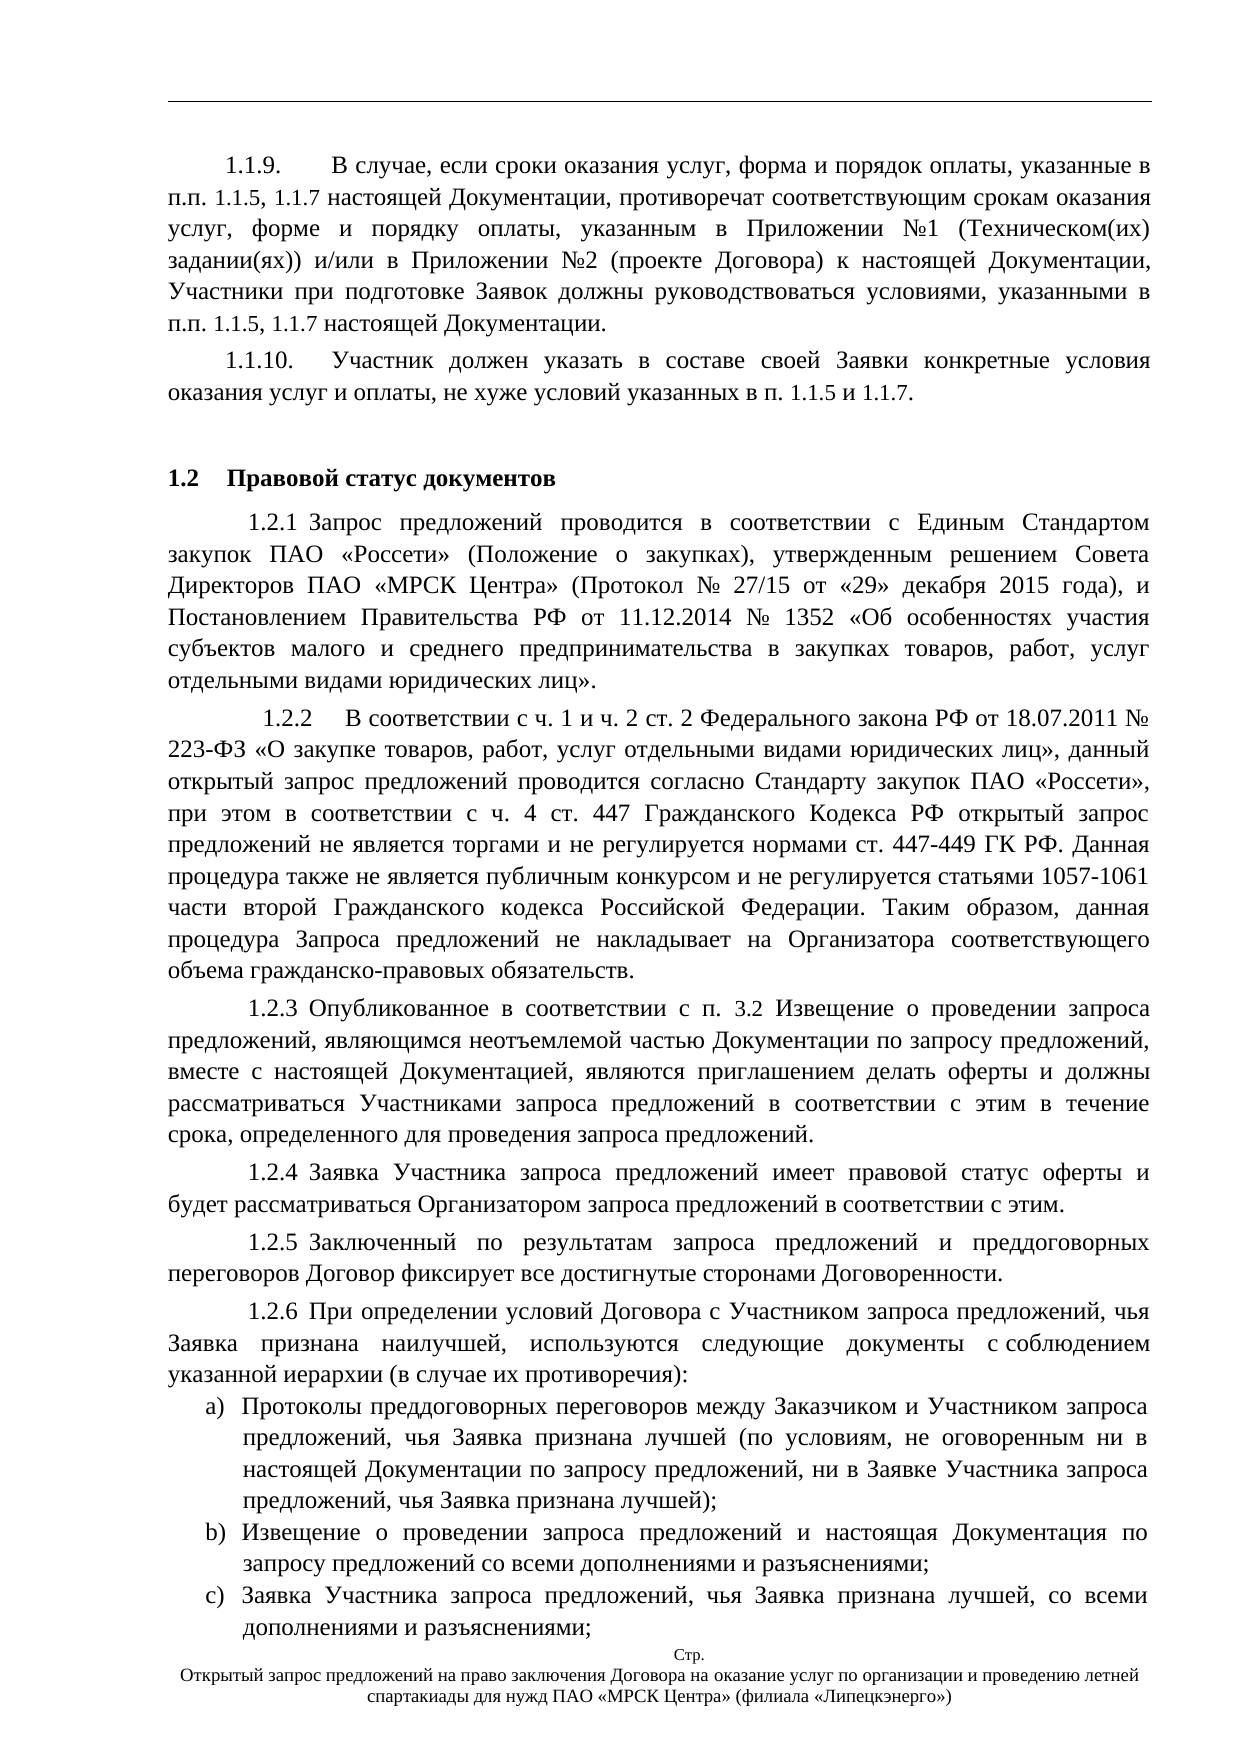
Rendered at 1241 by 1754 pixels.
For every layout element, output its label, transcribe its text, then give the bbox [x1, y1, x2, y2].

list Заключенный по результатам запроса предложений и преддоговорных переговоров Договор фиксирует все достигнутые сторонами Договоренности. [168, 1227, 1150, 1287]
list Протоколы преддоговорных переговоров между Заказчиком и Участником запроса предложений, чья Заявка признана лучшей (по условиям, не оговоренным ни в настоящей Документации по запросу предложений, ни в Заявке Участника запроса предложений, чья Заявка признана лучшей); [205, 1391, 1149, 1514]
list Заявка Участника запроса предложений, чья Заявка признана лучшей, со всеми дополнениями и разъяснениями; [205, 1580, 1148, 1640]
list Участник должен указать в составе своей Заявки конкретные условия оказания услуг и оплаты, не хуже условий указанных в п. 1.1.5 и 1.1.7. [168, 346, 1152, 406]
list Заявка Участника запроса предложений имеет правовой статус оферты и будет рассматриваться Организатором запроса предложений в соответствии с этим. [168, 1157, 1150, 1218]
subtitle Правовой статус документов [168, 463, 1152, 492]
list В соответствии с ч. 1 и ч. 2 ст. 2 Федерального закона РФ от 18.07.2011 № 223-ФЗ «О закупке товаров, работ, услуг отдельными видами юридических лиц», данный открытый запрос предложений проводится согласно Стандарту закупок ПАО «Россети», при этом в соответствии с ч. 4 ст. 447 Гражданского Кодекса РФ открытый запрос предложений не является торгами и не регулируется нормами ст. 447-449 ГК РФ. Данная процедура также не является публичным конкурсом и не регулируется статьями 1057-1061 части второй Гражданского кодекса Российской Федерации. Таким образом, данная процедура Запроса предложений не накладывает на Организатора соответствующего объема гражданско-правовых обязательств. [168, 703, 1150, 984]
list Опубликованное в соответствии с п. 3.2 Извещение о проведении запроса предложений, являющимся неотъемлемой частью Документации по запросу предложений, вместе с настоящей Документацией, являются приглашением делать оферты и должны рассматриваться Участниками запроса предложений в соответствии с этим в течение срока, определенного для проведения запроса предложений. [168, 993, 1150, 1148]
list Запрос предложений проводится в соответствии с Единым Стандартом закупок ПАО «Россети» (Положение о закупках), утвержденным решением Совета Директоров ПАО «МРСК Центра» (Протокол № 27/15 от «29» декабря 2015 года), и Постановлением Правительства РФ от 11.12.2014 № 1352 «Об особенностях участия субъектов малого и среднего предпринимательства в закупках товаров, работ, услуг отдельными видами юридических лиц». [168, 507, 1150, 694]
list При определении условий Договора с Участником запроса предложений, чья Заявка признана наилучшей, используются следующие документы с соблюдением указанной иерархии (в случае их противоречия): [168, 1296, 1150, 1388]
list Извещение о проведении запроса предложений и настоящая Документация по запросу предложений со всеми дополнениями и разъяснениями; [205, 1517, 1148, 1577]
list В случае, если сроки оказания услуг, форма и порядок оплаты, указанные в п.п. 1.1.5, 1.1.7 настоящей Документации, противоречат соответствующим срокам оказания услуг, форме и порядку оплаты, указанным в Приложении №1 (Техническом(их) задании(ях)) и/или в Приложении №2 (проекте Договора) к настоящей Документации, Участники при подготовке Заявок должны руководствоваться условиями, указанными в п.п. 1.1.5, 1.1.7 настоящей Документации. [168, 150, 1152, 337]
